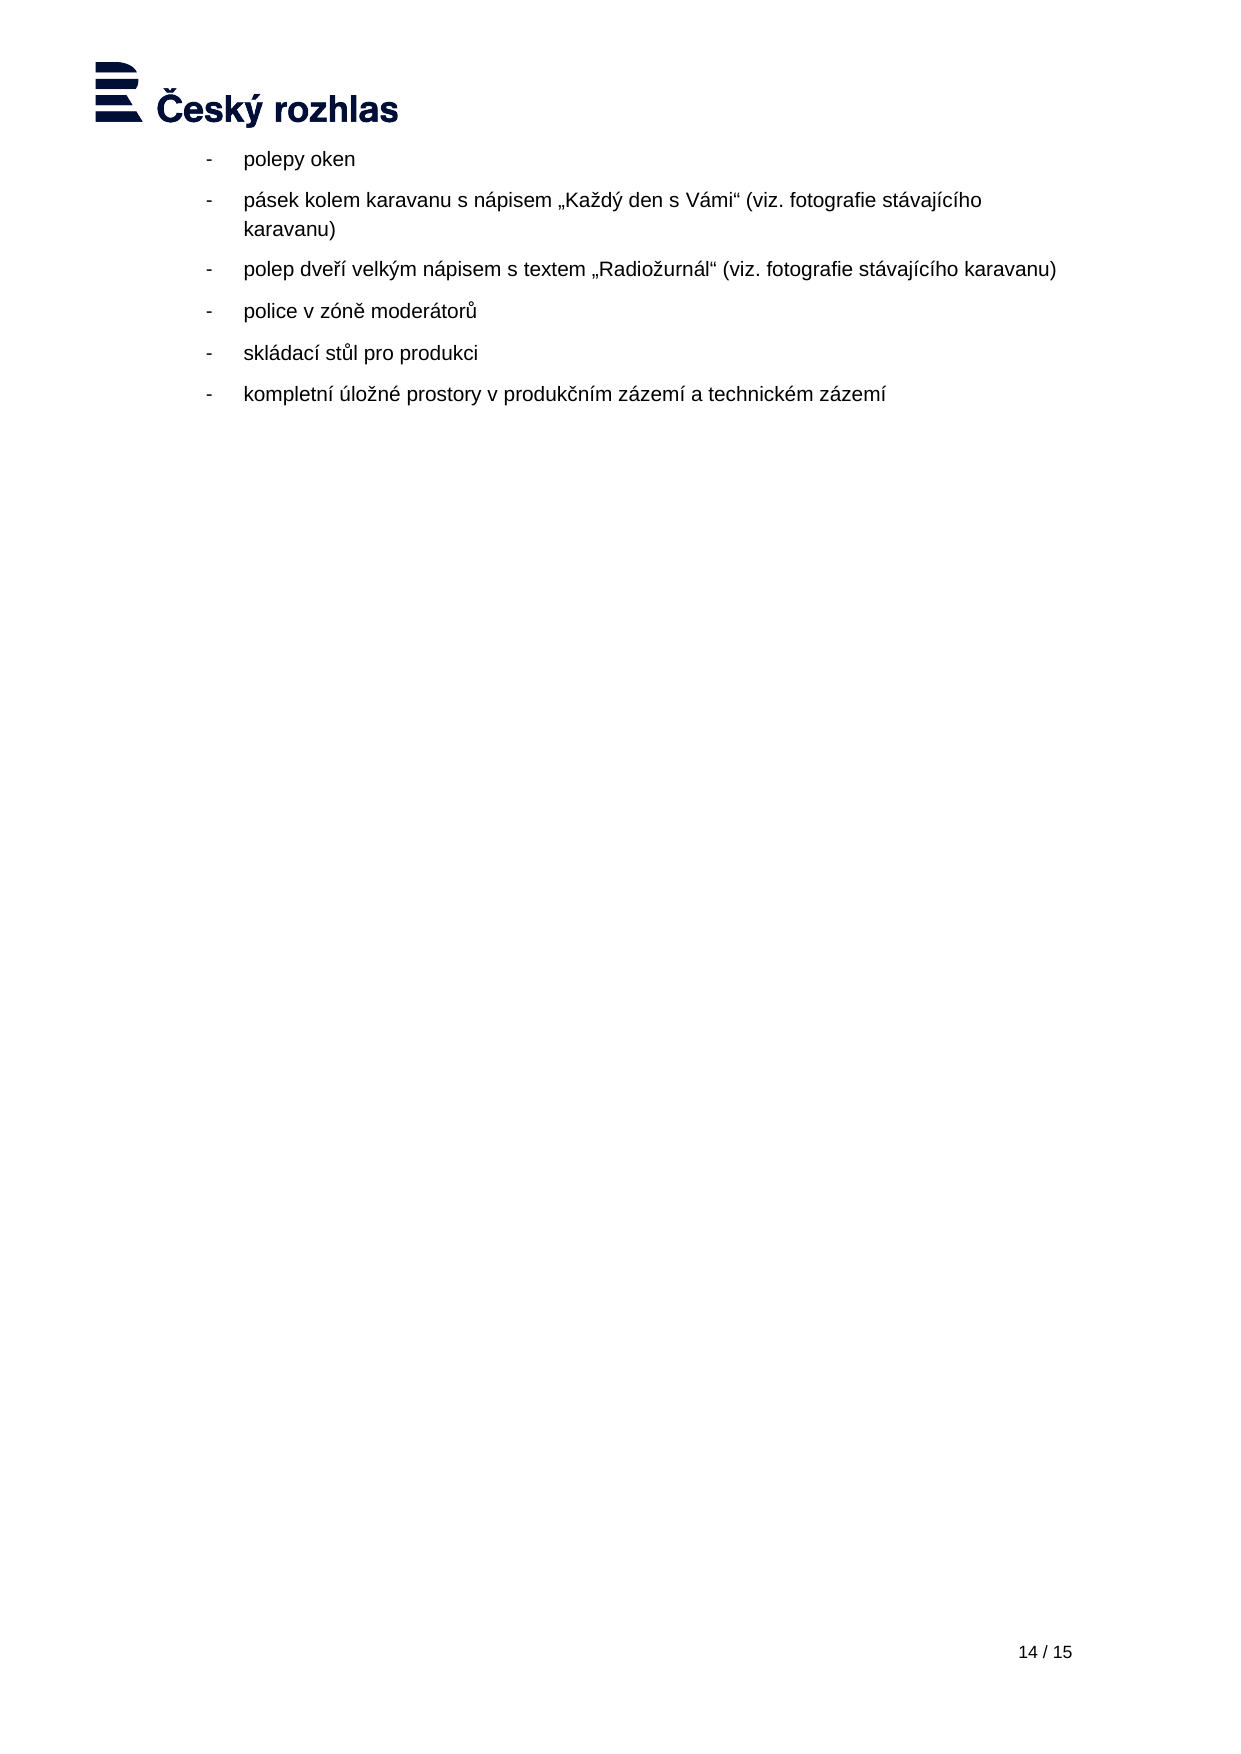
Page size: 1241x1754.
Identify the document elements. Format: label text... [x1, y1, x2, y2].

list police v zóně moderátorů [206, 298, 1072, 324]
picture [95, 62, 398, 128]
list polep dveří velkým nápisem s textem „Radiožurnál“ (viz. fotografie stávajícího karavanu) [206, 257, 1072, 282]
list kompletní úložné prostory v produkčním zázemí a technickém zázemí [206, 382, 1072, 407]
list pásek kolem karavanu s nápisem „Každý den s Vámi“ (viz. fotografie stávajícího karavanu) [206, 188, 1072, 241]
list skládací stůl pro produkci [206, 340, 1072, 365]
list polepy oken [206, 146, 1072, 171]
